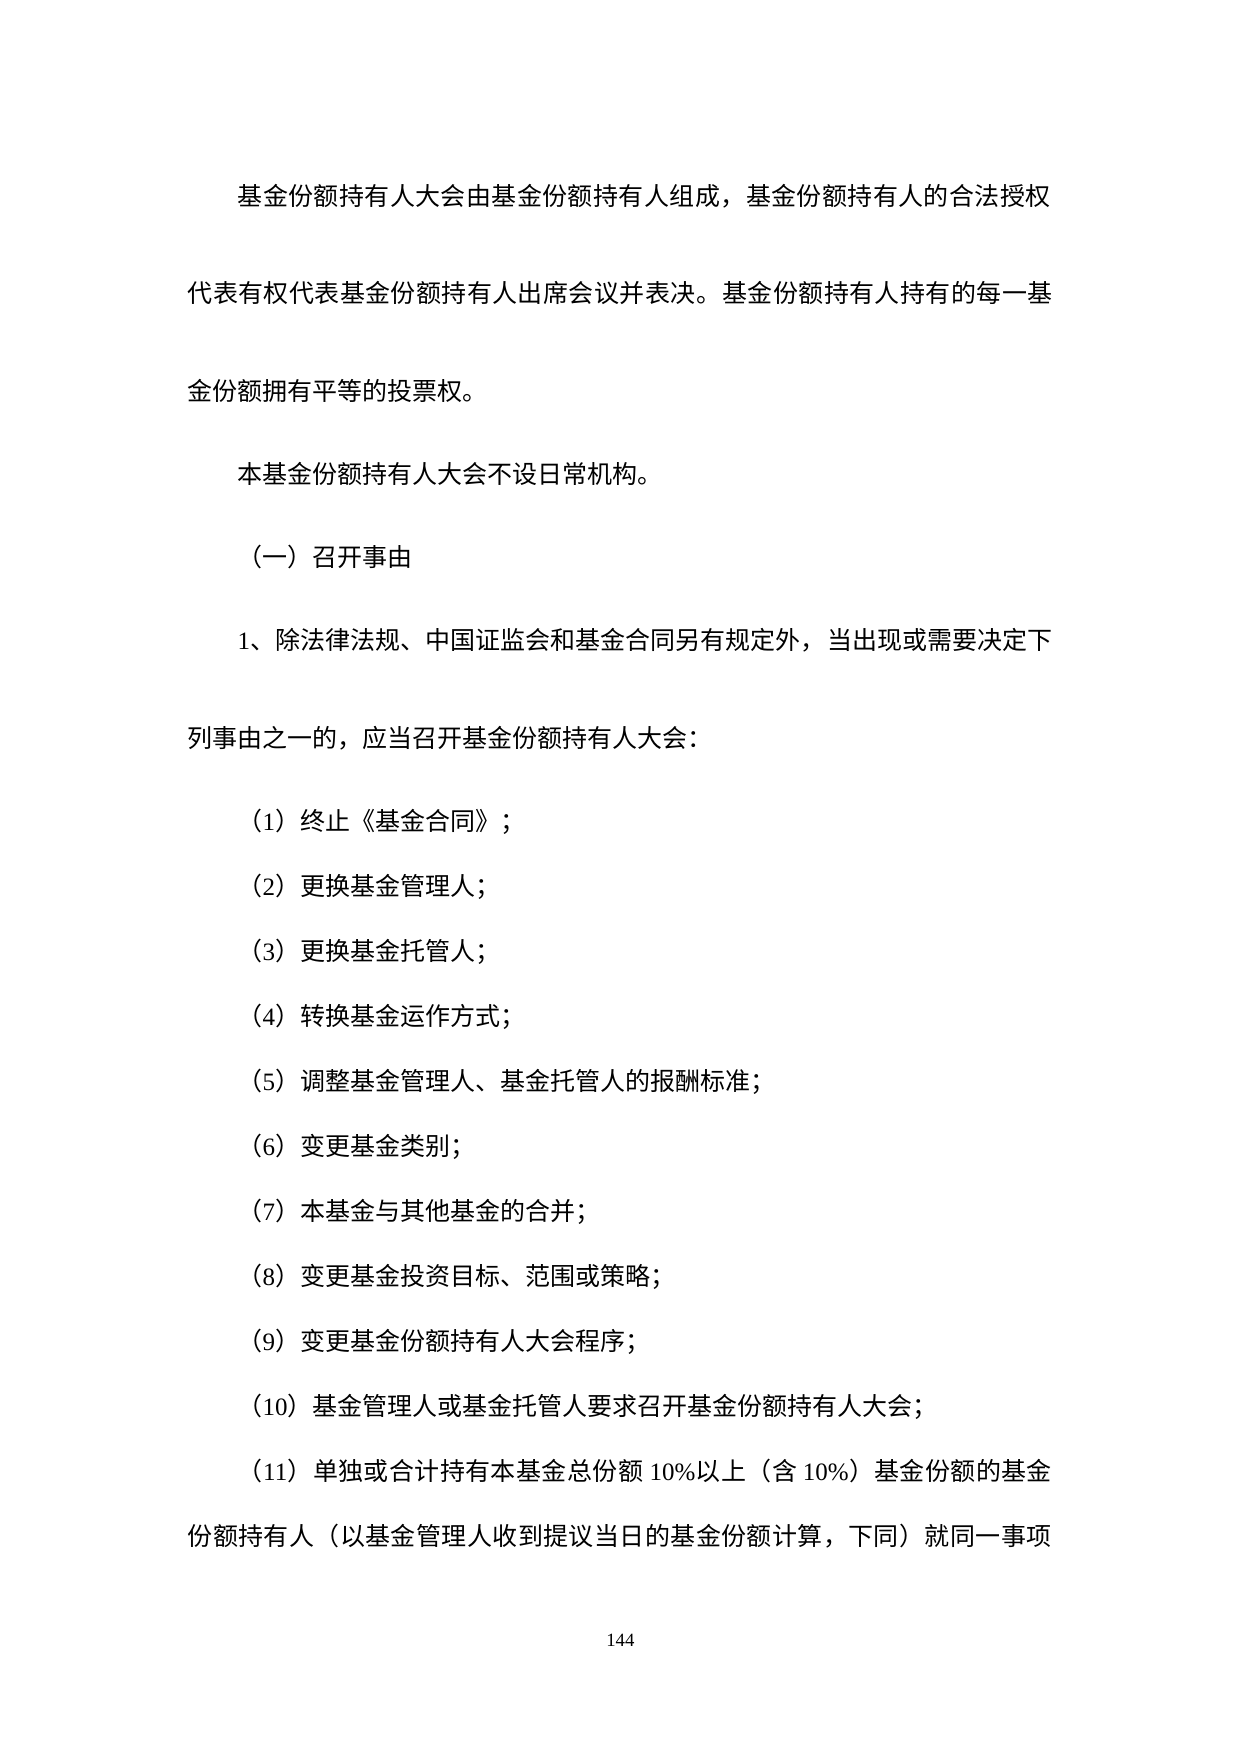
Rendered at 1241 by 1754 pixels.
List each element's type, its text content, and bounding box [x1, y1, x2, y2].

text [187, 1437, 1053, 1567]
text 本基金份额持有人大会不设日常机构。 [187, 440, 1053, 505]
text 基金份额持有人大会由基金份额持有人组成，基金份额持有人的合法授权代表有权代表基金份额持有人出席会议并表决。基金份额持有人持有的每一基金份额拥有平等的投票权。 [187, 162, 1053, 422]
text （7）本基金与其他基金的合并； [187, 1177, 1053, 1242]
text （6）变更基金类别； [187, 1112, 1053, 1177]
text （9）变更基金份额持有人大会程序； [187, 1307, 1053, 1372]
text （一）召开事由 [187, 523, 1053, 588]
text （10）基金管理人或基金托管人要求召开基金份额持有人大会； [187, 1372, 1053, 1437]
text （3）更换基金托管人； [187, 917, 1053, 982]
text （2）更换基金管理人； [187, 852, 1053, 917]
text 1、除法律法规、中国证监会和基金合同另有规定外，当出现或需要决定下列事由之一的，应当召开基金份额持有人大会： [187, 606, 1053, 769]
text （1）终止《基金合同》； [187, 787, 1053, 852]
text （8）变更基金投资目标、范围或策略； [187, 1242, 1053, 1307]
text （5）调整基金管理人、基金托管人的报酬标准； [187, 1047, 1053, 1112]
text （4）转换基金运作方式； [187, 982, 1053, 1047]
